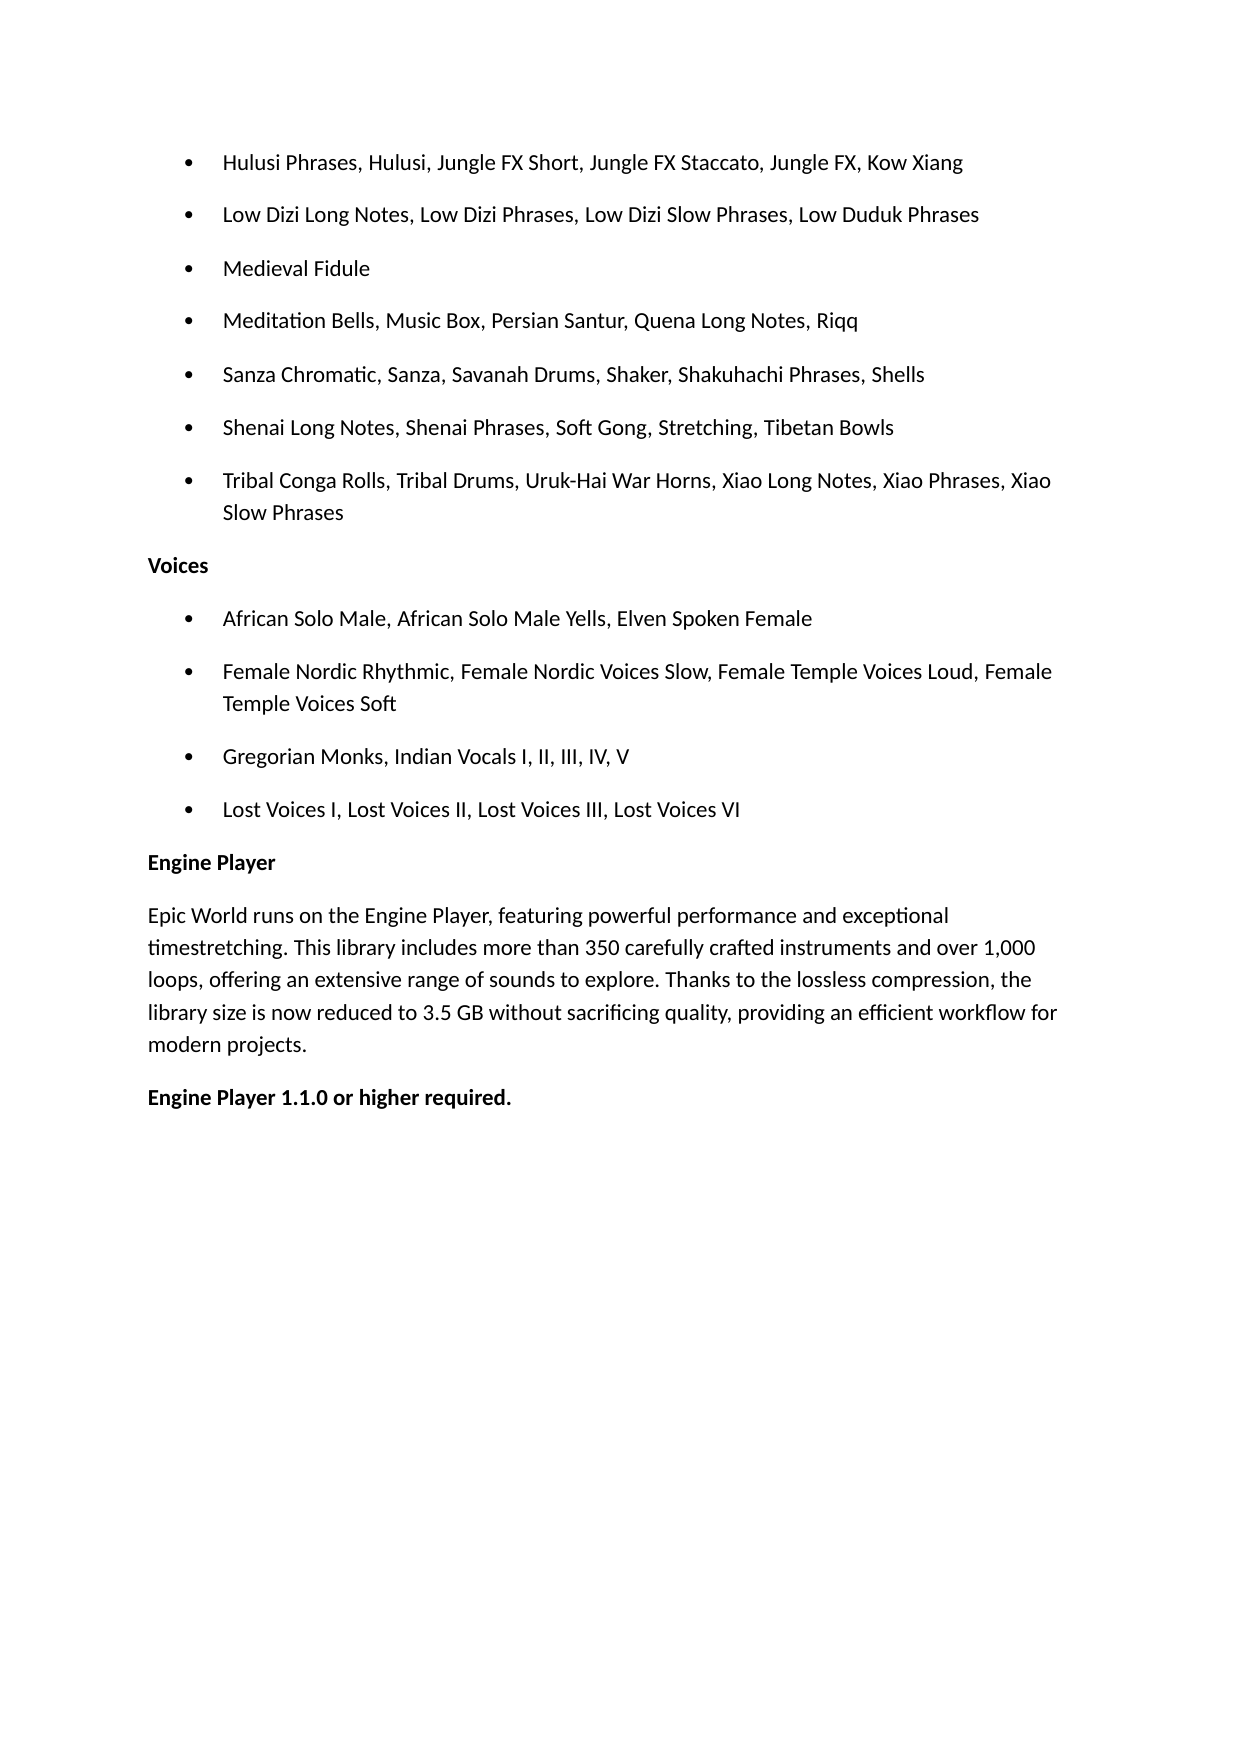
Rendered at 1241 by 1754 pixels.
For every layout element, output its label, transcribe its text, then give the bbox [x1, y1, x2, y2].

text Voices [148, 551, 1093, 579]
list Tribal Conga Rolls, Tribal Drums, Uruk-Hai War Horns, Xiao Long Notes, Xiao Phrases, Xiao Slow Phrases [185, 466, 1093, 526]
list Lost Voices I, Lost Voices II, Lost Voices III, Lost Voices VI [185, 795, 1093, 823]
list Shenai Long Notes, Shenai Phrases, Soft Gong, Stretching, Tibetan Bowls [185, 413, 1093, 441]
list Meditation Bells, Music Box, Persian Santur, Quena Long Notes, Riqq [185, 307, 1093, 335]
list Sanza Chromatic, Sanza, Savanah Drums, Shaker, Shakuhachi Phrases, Shells [185, 360, 1093, 388]
text Engine Player [148, 848, 1093, 876]
list African Solo Male, African Solo Male Yells, Elven Spoken Female [185, 604, 1093, 632]
list Hulusi Phrases, Hulusi, Jungle FX Short, Jungle FX Staccato, Jungle FX, Kow Xiang [185, 148, 1093, 176]
list Low Dizi Long Notes, Low Dizi Phrases, Low Dizi Slow Phrases, Low Duduk Phrases [185, 201, 1093, 229]
list Gregorian Monks, Indian Vocals I, II, III, IV, V [185, 742, 1093, 770]
text Epic World runs on the Engine Player, featuring powerful performance and exceptional timestretching. This library includes more than 350 carefully crafted instruments and over 1,000 loops, offering an extensive range of sounds to explore. Thanks to the lossless compression, the library size is now reduced to 3.5 GB without sacrificing quality, providing an efficient workflow for modern projects. [148, 901, 1093, 1058]
list Medieval Fidule [185, 254, 1093, 282]
text Engine Player 1.1.0 or higher required. [148, 1083, 1093, 1111]
list Female Nordic Rhythmic, Female Nordic Voices Slow, Female Temple Voices Loud, Female Temple Voices Soft [185, 657, 1093, 717]
